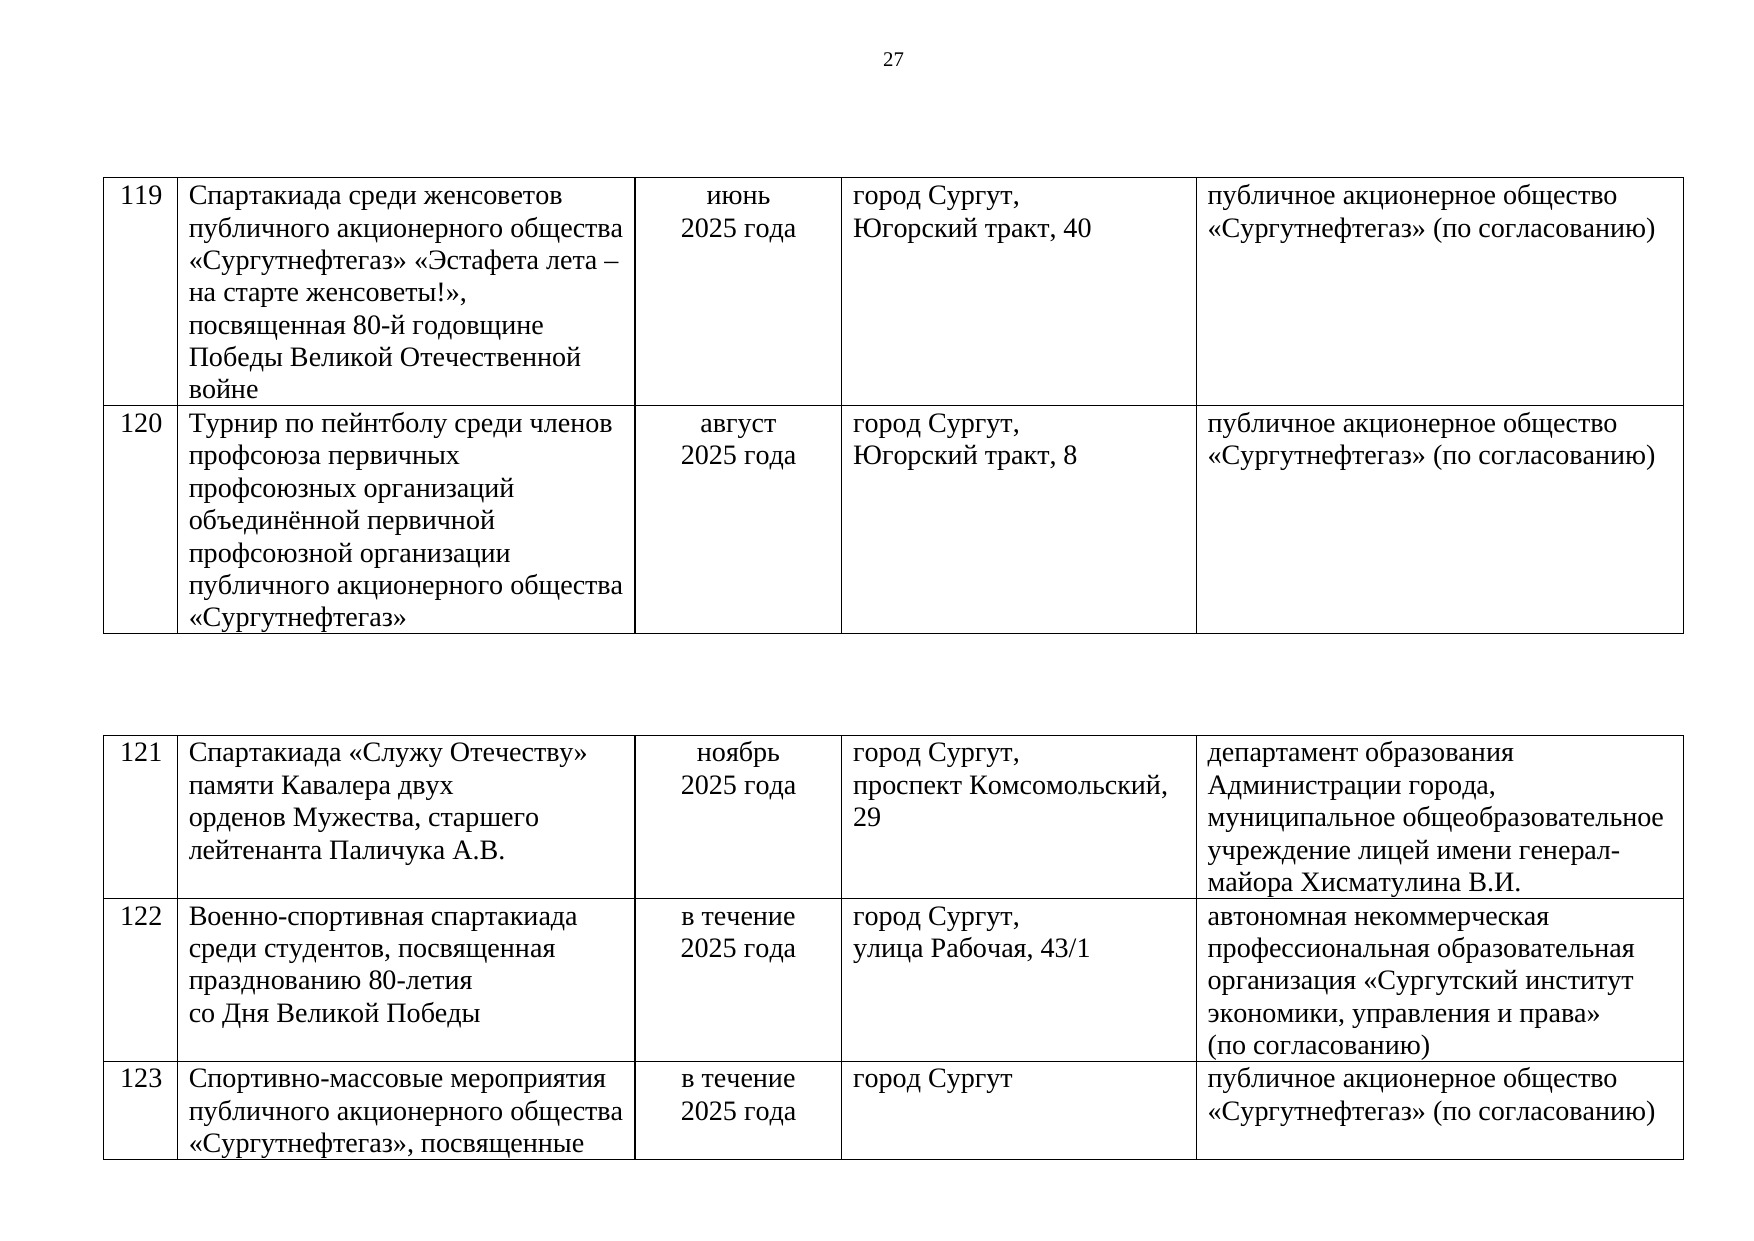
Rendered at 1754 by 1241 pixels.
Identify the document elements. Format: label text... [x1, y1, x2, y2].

table_header город Сургут, проспект Комсомольский, 29 [842, 736, 1196, 897]
table_cell город Сургут [842, 1062, 1196, 1159]
table_cell в течение 2025 года [636, 1062, 841, 1159]
table_cell город Сургут, Югорский тракт, 40 [842, 178, 1196, 405]
table_cell Турнир по пейнтболу среди членов профсоюза первичных профсоюзных организаций объединённой первичной профсоюзной организации публичного акционерного общества «Сургутнефтегаз» [178, 406, 634, 633]
table_cell публичное акционерное общество «Сургутнефтегаз» (по согласованию) [1197, 178, 1683, 405]
table_cell Спартакиада среди женсоветов публичного акционерного общества «Сургутнефтегаз» «Эстафета лета – на старте женсоветы!», посвященная 80-й годовщине Победы Великой Отечественной войне [178, 178, 634, 405]
table_cell 120 [104, 406, 177, 633]
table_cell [178, 1062, 634, 1159]
table_cell август 2025 года [636, 406, 841, 633]
table_cell 122 [104, 899, 177, 1061]
table_header ноябрь 2025 года [636, 736, 841, 897]
table_cell июнь 2025 года [636, 178, 841, 405]
table_header Спартакиада «Служу Отечеству» памяти Кавалера двух орденов Мужества, старшего лейтенанта Паличука А.В. [178, 736, 634, 897]
table_cell 123 [104, 1062, 177, 1159]
table_cell публичное акционерное общество «Сургутнефтегаз» (по согласованию) [1197, 406, 1683, 633]
table_header департамент образования Администрации города, муниципальное общеобразовательное учреждение лицей имени генерал-майора Хисматулина В.И. [1197, 736, 1683, 897]
table_cell город Сургут, улица Рабочая, 43/1 [842, 899, 1196, 1061]
table_cell автономная некоммерческая профессиональная образовательная организация «Сургутский институт экономики, управления и права» (по согласованию) [1197, 899, 1683, 1061]
table_cell в течение 2025 года [636, 899, 841, 1061]
table_cell 119 [104, 178, 177, 405]
table_cell Военно-спортивная спартакиада среди студентов, посвященная празднованию 80-летия со Дня Великой Победы [178, 899, 634, 1061]
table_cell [1197, 1062, 1683, 1159]
table_cell город Сургут, Югорский тракт, 8 [842, 406, 1196, 633]
table_header 121 [104, 736, 177, 897]
